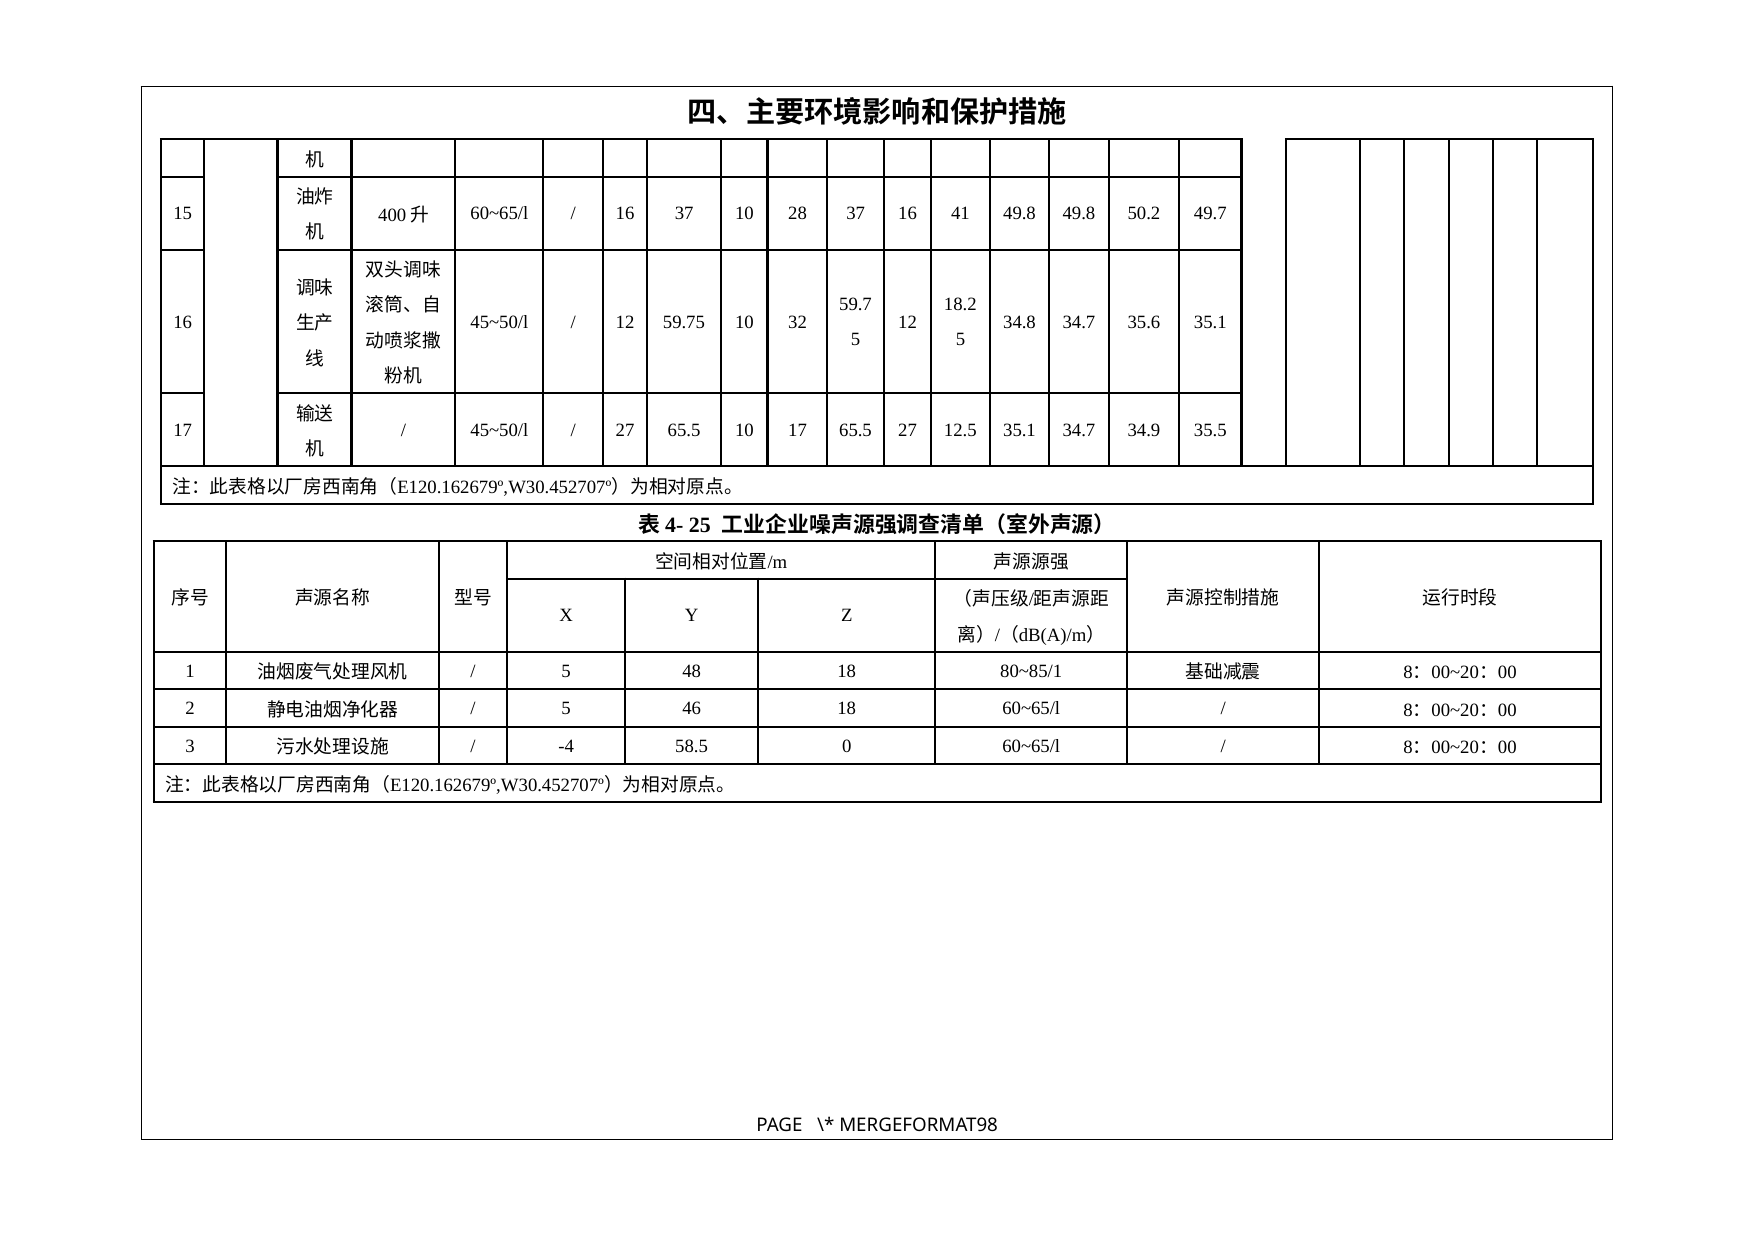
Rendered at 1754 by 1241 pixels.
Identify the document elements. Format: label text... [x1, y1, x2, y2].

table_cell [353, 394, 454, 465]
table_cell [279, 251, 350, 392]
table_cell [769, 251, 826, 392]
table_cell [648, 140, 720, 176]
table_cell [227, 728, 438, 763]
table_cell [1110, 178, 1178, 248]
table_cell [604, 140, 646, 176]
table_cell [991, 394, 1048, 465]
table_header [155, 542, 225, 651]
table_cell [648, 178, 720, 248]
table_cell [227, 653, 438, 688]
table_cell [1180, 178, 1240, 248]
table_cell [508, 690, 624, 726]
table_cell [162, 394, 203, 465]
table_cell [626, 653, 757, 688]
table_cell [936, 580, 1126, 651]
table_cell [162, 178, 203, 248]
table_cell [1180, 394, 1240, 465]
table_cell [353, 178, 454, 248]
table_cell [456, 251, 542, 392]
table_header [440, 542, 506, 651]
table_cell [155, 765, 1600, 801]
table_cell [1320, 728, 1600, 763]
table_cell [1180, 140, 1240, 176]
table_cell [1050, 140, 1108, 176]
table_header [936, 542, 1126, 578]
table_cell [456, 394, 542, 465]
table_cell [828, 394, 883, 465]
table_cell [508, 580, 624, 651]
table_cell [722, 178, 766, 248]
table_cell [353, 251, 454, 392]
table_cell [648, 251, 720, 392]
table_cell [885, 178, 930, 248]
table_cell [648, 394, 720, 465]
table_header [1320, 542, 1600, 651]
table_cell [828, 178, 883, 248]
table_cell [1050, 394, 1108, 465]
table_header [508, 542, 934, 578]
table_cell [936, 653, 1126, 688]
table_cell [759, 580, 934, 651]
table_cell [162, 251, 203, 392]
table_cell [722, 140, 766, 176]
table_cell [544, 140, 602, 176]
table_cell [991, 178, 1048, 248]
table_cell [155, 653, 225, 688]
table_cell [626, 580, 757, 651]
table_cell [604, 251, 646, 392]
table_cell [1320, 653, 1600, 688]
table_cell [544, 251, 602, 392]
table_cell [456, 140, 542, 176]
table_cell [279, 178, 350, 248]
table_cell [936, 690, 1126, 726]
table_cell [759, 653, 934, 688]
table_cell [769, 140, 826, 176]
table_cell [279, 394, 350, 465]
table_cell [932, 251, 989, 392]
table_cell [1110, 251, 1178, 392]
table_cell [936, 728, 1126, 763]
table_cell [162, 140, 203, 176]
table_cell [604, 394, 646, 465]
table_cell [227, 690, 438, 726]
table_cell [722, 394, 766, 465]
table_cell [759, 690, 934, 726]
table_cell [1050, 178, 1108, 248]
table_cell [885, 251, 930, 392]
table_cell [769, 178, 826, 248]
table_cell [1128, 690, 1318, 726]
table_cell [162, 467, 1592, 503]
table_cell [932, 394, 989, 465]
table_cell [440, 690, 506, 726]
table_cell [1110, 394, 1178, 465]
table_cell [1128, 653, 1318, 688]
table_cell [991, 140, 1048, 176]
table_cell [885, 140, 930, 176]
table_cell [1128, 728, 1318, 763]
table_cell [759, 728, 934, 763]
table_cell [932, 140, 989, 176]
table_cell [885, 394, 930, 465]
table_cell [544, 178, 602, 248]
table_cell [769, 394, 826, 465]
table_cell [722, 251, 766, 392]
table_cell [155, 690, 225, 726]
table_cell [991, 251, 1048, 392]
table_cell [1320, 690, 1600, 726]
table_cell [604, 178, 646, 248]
text 表4- 25 工业企业噪声源强调查清单（室外声源） [150, 505, 1604, 540]
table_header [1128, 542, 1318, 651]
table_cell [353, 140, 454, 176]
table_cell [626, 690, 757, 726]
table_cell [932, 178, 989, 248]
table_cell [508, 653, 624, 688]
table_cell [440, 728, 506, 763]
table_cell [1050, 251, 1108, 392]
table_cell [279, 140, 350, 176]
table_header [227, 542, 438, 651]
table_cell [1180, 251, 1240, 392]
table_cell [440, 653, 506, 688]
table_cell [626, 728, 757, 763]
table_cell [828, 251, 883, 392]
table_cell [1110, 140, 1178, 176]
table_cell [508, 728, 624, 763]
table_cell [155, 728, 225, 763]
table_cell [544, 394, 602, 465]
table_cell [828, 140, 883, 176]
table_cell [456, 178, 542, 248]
